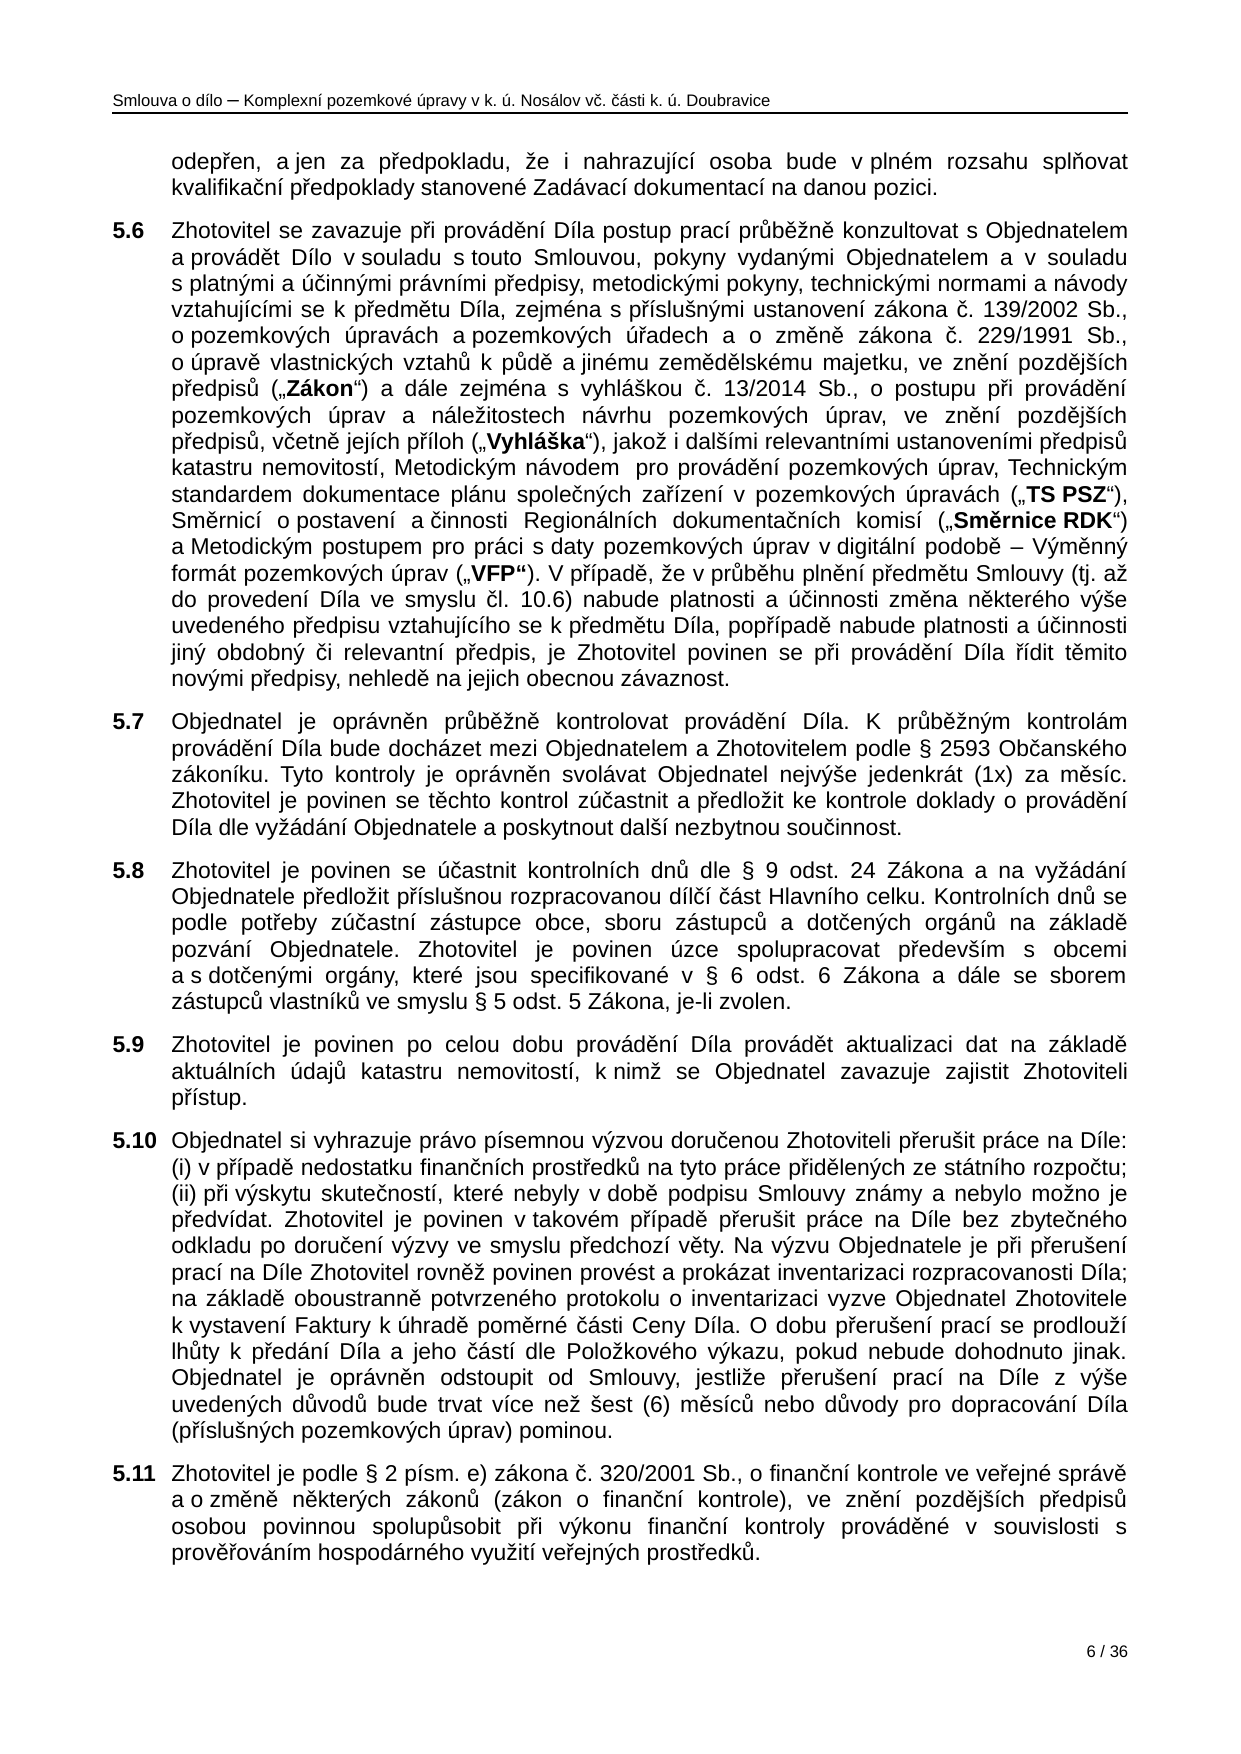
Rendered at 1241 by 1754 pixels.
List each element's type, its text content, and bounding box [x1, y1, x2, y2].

text Zhotovitel je podle § 2 písm. e) zákona č. 320/2001 Sb., o finanční kontrole ve veřejné správě a o změně některých zákonů (zákon o finanční kontrole), ve znění pozdějších předpisů osobou povinnou spolupůsobit při výkonu finanční kontroly prováděné v souvislosti s prověřováním hospodárného využití veřejných prostředků. [112, 1460, 1128, 1565]
text Objednatel je oprávněn průběžně kontrolovat provádění Díla. K průběžným kontrolám provádění Díla bude docházet mezi Objednatelem a Zhotovitelem podle § 2593 Občanského zákoníku. Tyto kontroly je oprávněn svolávat Objednatel nejvýše jedenkrát (1x) za měsíc. Zhotovitel je povinen se těchto kontrol zúčastnit a předložit ke kontrole doklady o provádění Díla dle vyžádání Objednatele a poskytnout další nezbytnou součinnost. [112, 708, 1128, 840]
text Objednatel si vyhrazuje právo písemnou výzvou doručenou Zhotoviteli přerušit práce na Díle: (i) v případě nedostatku finančních prostředků na tyto práce přidělených ze státního rozpočtu; (ii) při výskytu skutečností, které nebyly v době podpisu Smlouvy známy a nebylo možno je předvídat. Zhotovitel je povinen v takovém případě přerušit práce na Díle bez zbytečného odkladu po doručení výzvy ve smyslu předchozí věty. Na výzvu Objednatele je při přerušení prací na Díle Zhotovitel rovněž povinen provést a prokázat inventarizaci rozpracovanosti Díla; na základě oboustranně potvrzeného protokolu o inventarizaci vyzve Objednatel Zhotovitele k vystavení Faktury k úhradě poměrné části Ceny Díla. O dobu přerušení prací se prodlouží lhůty k předání Díla a jeho částí dle Položkového výkazu, pokud nebude dohodnuto jinak. Objednatel je oprávněn odstoupit od Smlouvy, jestliže přerušení prací na Díle z výše uvedených důvodů bude trvat více než šest (6) měsíců nebo důvody pro dopracování Díla (příslušných pozemkových úprav) pominou. [112, 1127, 1128, 1443]
text Zhotovitel je povinen se účastnit kontrolních dnů dle § 9 odst. 24 Zákona a na vyžádání Objednatele předložit příslušnou rozpracovanou dílčí část Hlavního celku. Kontrolních dnů se podle potřeby zúčastní zástupce obce, sboru zástupců a dotčených orgánů na základě pozvání Objednatele. Zhotovitel je povinen úzce spolupracovat především s obcemi a s dotčenými orgány, které jsou specifikované v § 6 odst. 6 Zákona a dále se sborem zástupců vlastníků ve smyslu § 5 odst. 5 Zákona, je-li zvolen. [112, 857, 1128, 1015]
text Zhotovitel je povinen po celou dobu provádění Díla provádět aktualizaci dat na základě aktuálních údajů katastru nemovitostí, k nimž se Objednatel zavazuje zajistit Zhotoviteli přístup. [112, 1031, 1128, 1110]
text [112, 148, 1128, 200]
text Zhotovitel se zavazuje při provádění Díla postup prací průběžně konzultovat s Objednatelem a provádět Dílo v souladu s touto Smlouvou, pokyny vydanými Objednatelem a v souladu s platnými a účinnými právními předpisy, metodickými pokyny, technickými normami a návody vztahujícími se k předmětu Díla, zejména s příslušnými ustanovení zákona č. 139/2002 Sb., o pozemkových úpravách a pozemkových úřadech a o změně zákona č. 229/1991 Sb., o úpravě vlastnických vztahů k půdě a jinému zemědělskému majetku, ve znění pozdějších předpisů („Zákon“) a dále zejména s vyhláškou č. 13/2014 Sb., o postupu při provádění pozemkových úprav a náležitostech návrhu pozemkových úprav, ve znění pozdějších předpisů, včetně jejích příloh („Vyhláška“), jakož i dalšími relevantními ustanoveními předpisů katastru nemovitostí, Metodickým návodem pro provádění pozemkových úprav, Technickým standardem dokumentace plánu společných zařízení v pozemkových úpravách („TS PSZ“), Směrnicí o postavení a činnosti Regionálních dokumentačních komisí („Směrnice RDK“) a Metodickým postupem pro práci s daty pozemkových úprav v digitální podobě – Výměnný formát pozemkových úprav („VFP“). V případě, že v průběhu plnění předmětu Smlouvy (tj. až do provedení Díla ve smyslu čl. 10.6) nabude platnosti a účinnosti změna některého výše uvedeného předpisu vztahujícího se k předmětu Díla, popřípadě nabude platnosti a účinnosti jiný obdobný či relevantní předpis, je Zhotovitel povinen se při provádění Díla řídit těmito novými předpisy, nehledě na jejich obecnou závaznost. [112, 217, 1128, 691]
